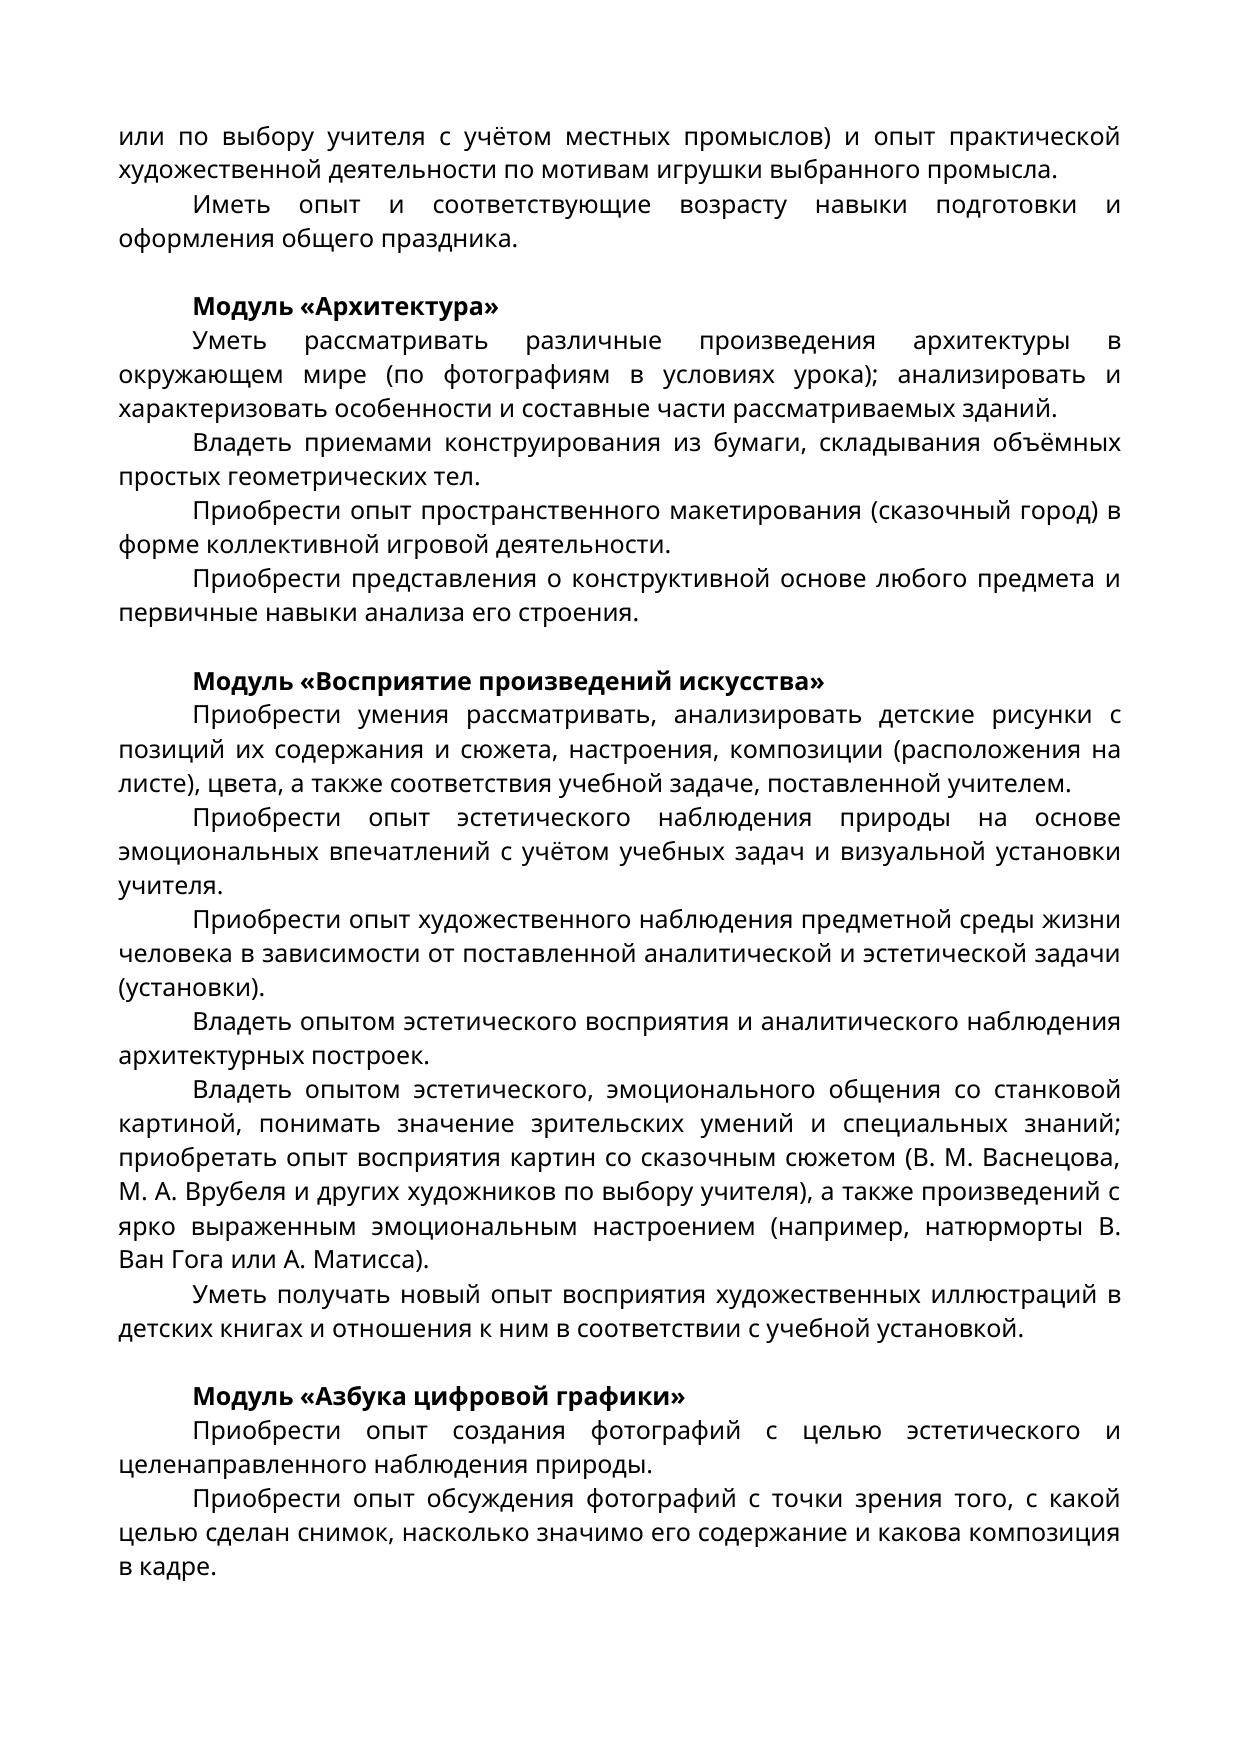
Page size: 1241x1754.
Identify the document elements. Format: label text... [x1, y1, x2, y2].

text Владеть приемами конструирования из бумаги, складывания объёмных простых геометрических тел. [118, 425, 1122, 493]
text Модуль «Восприятие произведений искусства» [118, 663, 1122, 697]
text Приобрести опыт художественного наблюдения предметной среды жизни человека в зависимости от поставленной аналитической и эстетической задачи (установки). [118, 902, 1122, 1004]
text Уметь рассматривать различные произведения архитектуры в окружающем мире (по фотографиям в условиях урока); анализировать и характеризовать особенности и составные части рассматриваемых зданий. [118, 322, 1122, 425]
text Приобрести опыт пространственного макетирования (сказочный город) в форме коллективной игровой деятельности. [118, 493, 1122, 561]
text Приобрести умения рассматривать, анализировать детские рисунки с позиций их содержания и сюжета, настроения, композиции (расположения на листе), цвета, а также соответствия учебной задаче, поставленной учителем. [118, 697, 1122, 799]
text Приобрести опыт создания фотографий с целью эстетического и целенаправленного наблюдения природы. [118, 1412, 1122, 1481]
text Модуль «Азбука цифровой графики» [118, 1378, 1122, 1412]
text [118, 118, 1122, 186]
text Владеть опытом эстетического восприятия и аналитического наблюдения архитектурных построек. [118, 1004, 1122, 1072]
text Модуль «Архитектура» [118, 288, 1122, 322]
text Приобрести опыт обсуждения фотографий с точки зрения того, с какой целью сделан снимок, насколько значимо его содержание и какова композиция в кадре. [118, 1481, 1122, 1583]
text Приобрести опыт эстетического наблюдения природы на основе эмоциональных впечатлений с учётом учебных задач и визуальной установки учителя. [118, 799, 1122, 902]
text Уметь получать новый опыт восприятия художественных иллюстраций в детских книгах и отношения к ним в соответствии с учебной установкой. [118, 1276, 1122, 1344]
text Иметь опыт и соответствующие возрасту навыки подготовки и оформления общего праздника. [118, 186, 1122, 254]
text Владеть опытом эстетического, эмоционального общения со станковой картиной, понимать значение зрительских умений и специальных знаний; приобретать опыт восприятия картин со сказочным сюжетом (В. М. Васнецова, М. А. Врубеля и других художников по выбору учителя), а также произведений с ярко выраженным эмоциональным настроением (например, натюрморты В. Ван Гога или А. Матисса). [118, 1072, 1122, 1276]
text Приобрести представления о конструктивной основе любого предмета и первичные навыки анализа его строения. [118, 561, 1122, 629]
